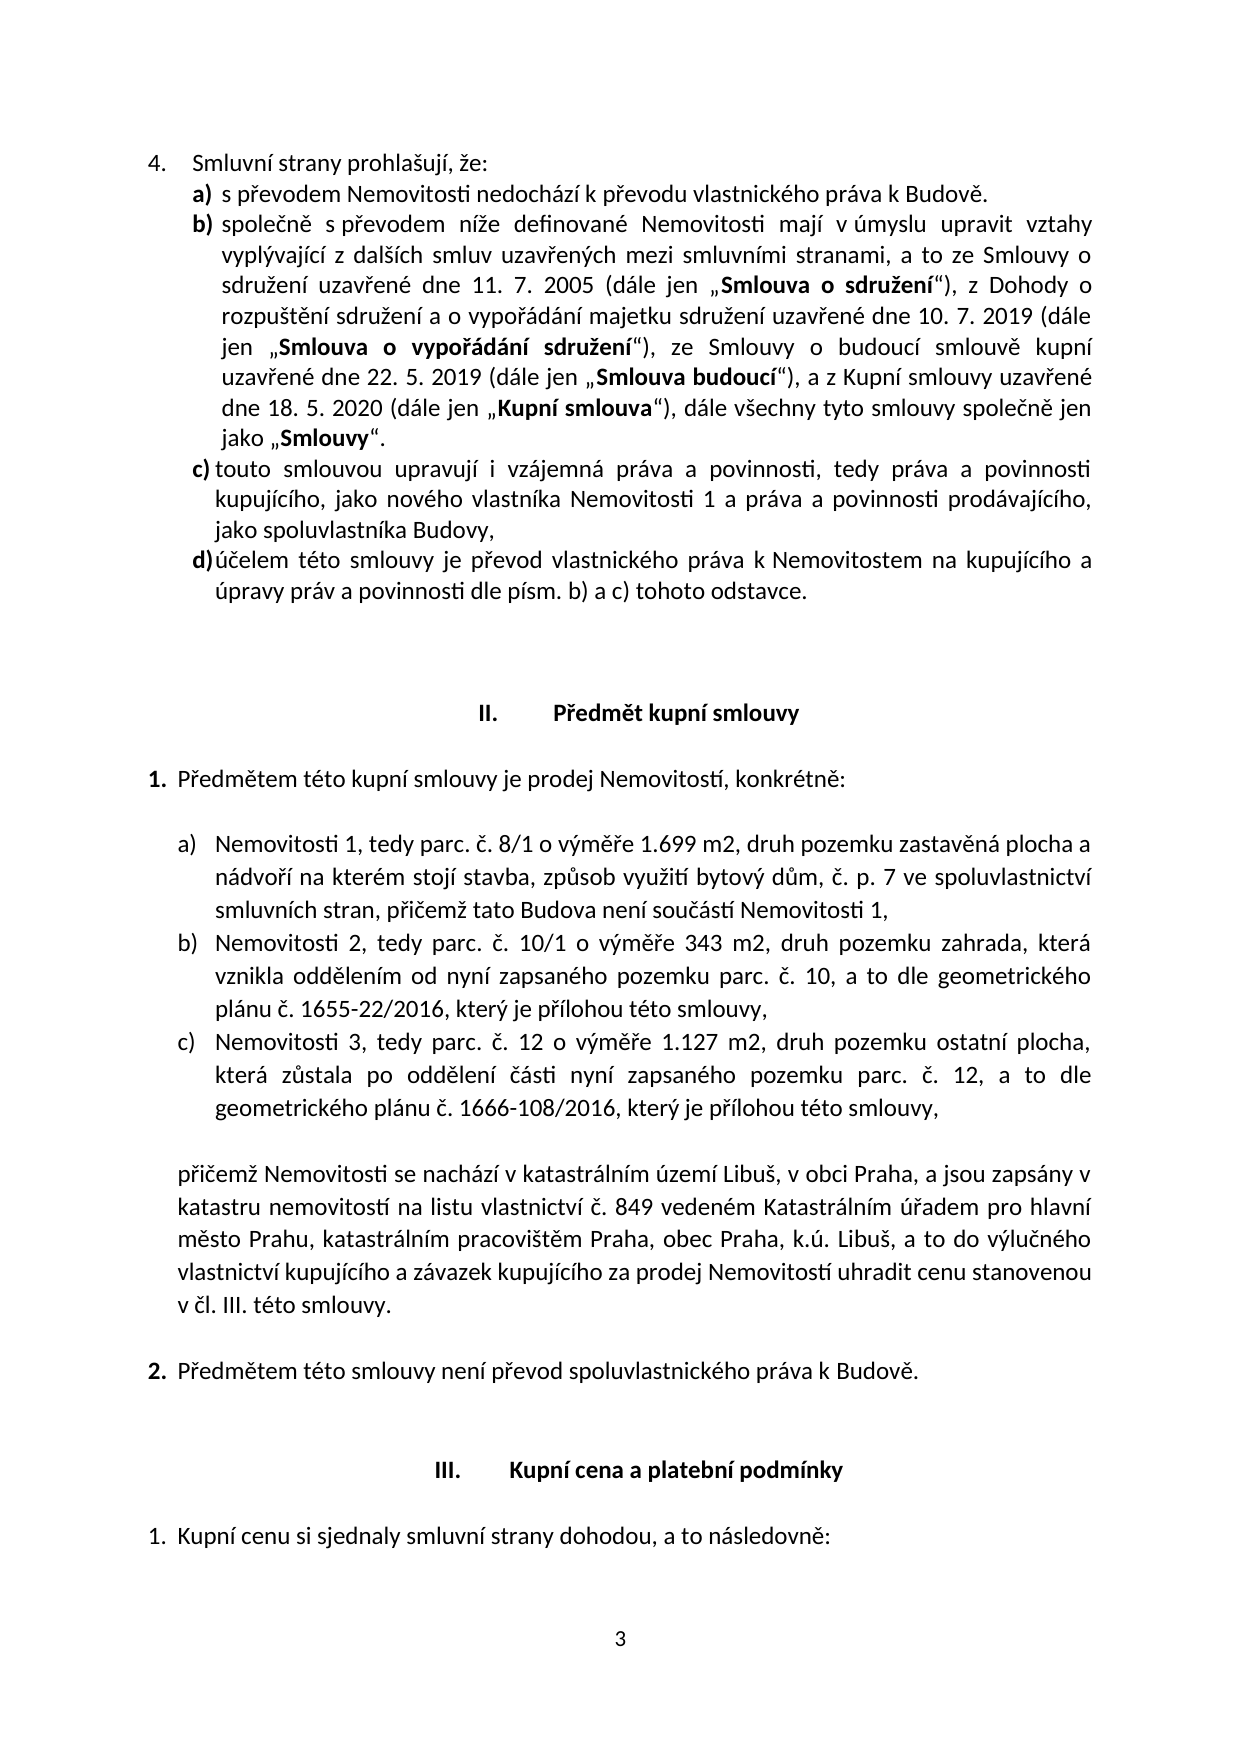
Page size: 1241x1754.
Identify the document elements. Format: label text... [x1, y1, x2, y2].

text přičemž Nemovitosti se nachází v katastrálním území Libuš, v obci Praha, a jsou zapsány v katastru nemovitostí na listu vlastnictví č. 849 vedeném Katastrálním úřadem pro hlavní město Prahu, katastrálním pracovištěm Praha, obec Praha, k.ú. Libuš, a to do výlučného vlastnictví kupujícího a závazek kupujícího za prodej Nemovitostí uhradit cenu stanovenou v čl. III. této smlouvy. [177, 1158, 1093, 1320]
list Nemovitosti 2, tedy parc. č. 10/1 o výměře 343 m2, druh pozemku zahrada, která vznikla oddělením od nyní zapsaného pozemku parc. č. 10, a to dle geometrického plánu č. 1655-22/2016, který je přílohou této smlouvy, [177, 927, 1093, 1024]
list Kupní cena a platební podmínky [185, 1454, 1093, 1484]
list Předmět kupní smlouvy [185, 697, 1093, 727]
list Kupní cenu si sjednaly smluvní strany dohodou, a to následovně: [148, 1520, 1093, 1550]
list Nemovitosti 3, tedy parc. č. 12 o výměře 1.127 m2, druh pozemku ostatní plocha, která zůstala po oddělení části nyní zapsaného pozemku parc. č. 12, a to dle geometrického plánu č. 1666-108/2016, který je přílohou této smlouvy, [177, 1026, 1093, 1122]
list Smluvní strany prohlašují, že: [148, 148, 1093, 178]
list touto smlouvou upravují i vzájemná práva a povinnosti, tedy práva a povinnosti kupujícího, jako nového vlastníka Nemovitosti 1 a práva a povinnosti prodávajícího, jako spoluvlastníka Budovy, [192, 453, 1093, 544]
list Nemovitosti 1, tedy parc. č. 8/1 o výměře 1.699 m2, druh pozemku zastavěná plocha a nádvoří na kterém stojí stavba, způsob využití bytový dům, č. p. 7 ve spoluvlastnictví smluvních stran, přičemž tato Budova není součástí Nemovitosti 1, [177, 829, 1093, 925]
list účelem této smlouvy je převod vlastnického práva k Nemovitostem na kupujícího a úpravy práv a povinnosti dle písm. b) a c) tohoto odstavce. [192, 544, 1093, 605]
list Předmětem této kupní smlouvy je prodej Nemovitostí, konkrétně: [148, 763, 1093, 793]
list společně s převodem níže definované Nemovitosti mají v úmyslu upravit vztahy vyplývající z dalších smluv uzavřených mezi smluvními stranami, a to ze Smlouvy o sdružení uzavřené dne 11. 7. 2005 (dále jen „Smlouva o sdružení“), z Dohody o rozpuštění sdružení a o vypořádání majetku sdružení uzavřené dne 10. 7. 2019 (dále jen „Smlouva o vypořádání sdružení“), ze Smlouvy o budoucí smlouvě kupní uzavřené dne 22. 5. 2019 (dále jen „Smlouva budoucí“), a z Kupní smlouvy uzavřené dne 18. 5. 2020 (dále jen „Kupní smlouva“), dále všechny tyto smlouvy společně jen jako „Smlouvy“. [192, 209, 1093, 453]
list s převodem Nemovitosti nedochází k převodu vlastnického práva k Budově. [192, 178, 1093, 209]
list Předmětem této smlouvy není převod spoluvlastnického práva k Budově. [148, 1355, 1093, 1386]
